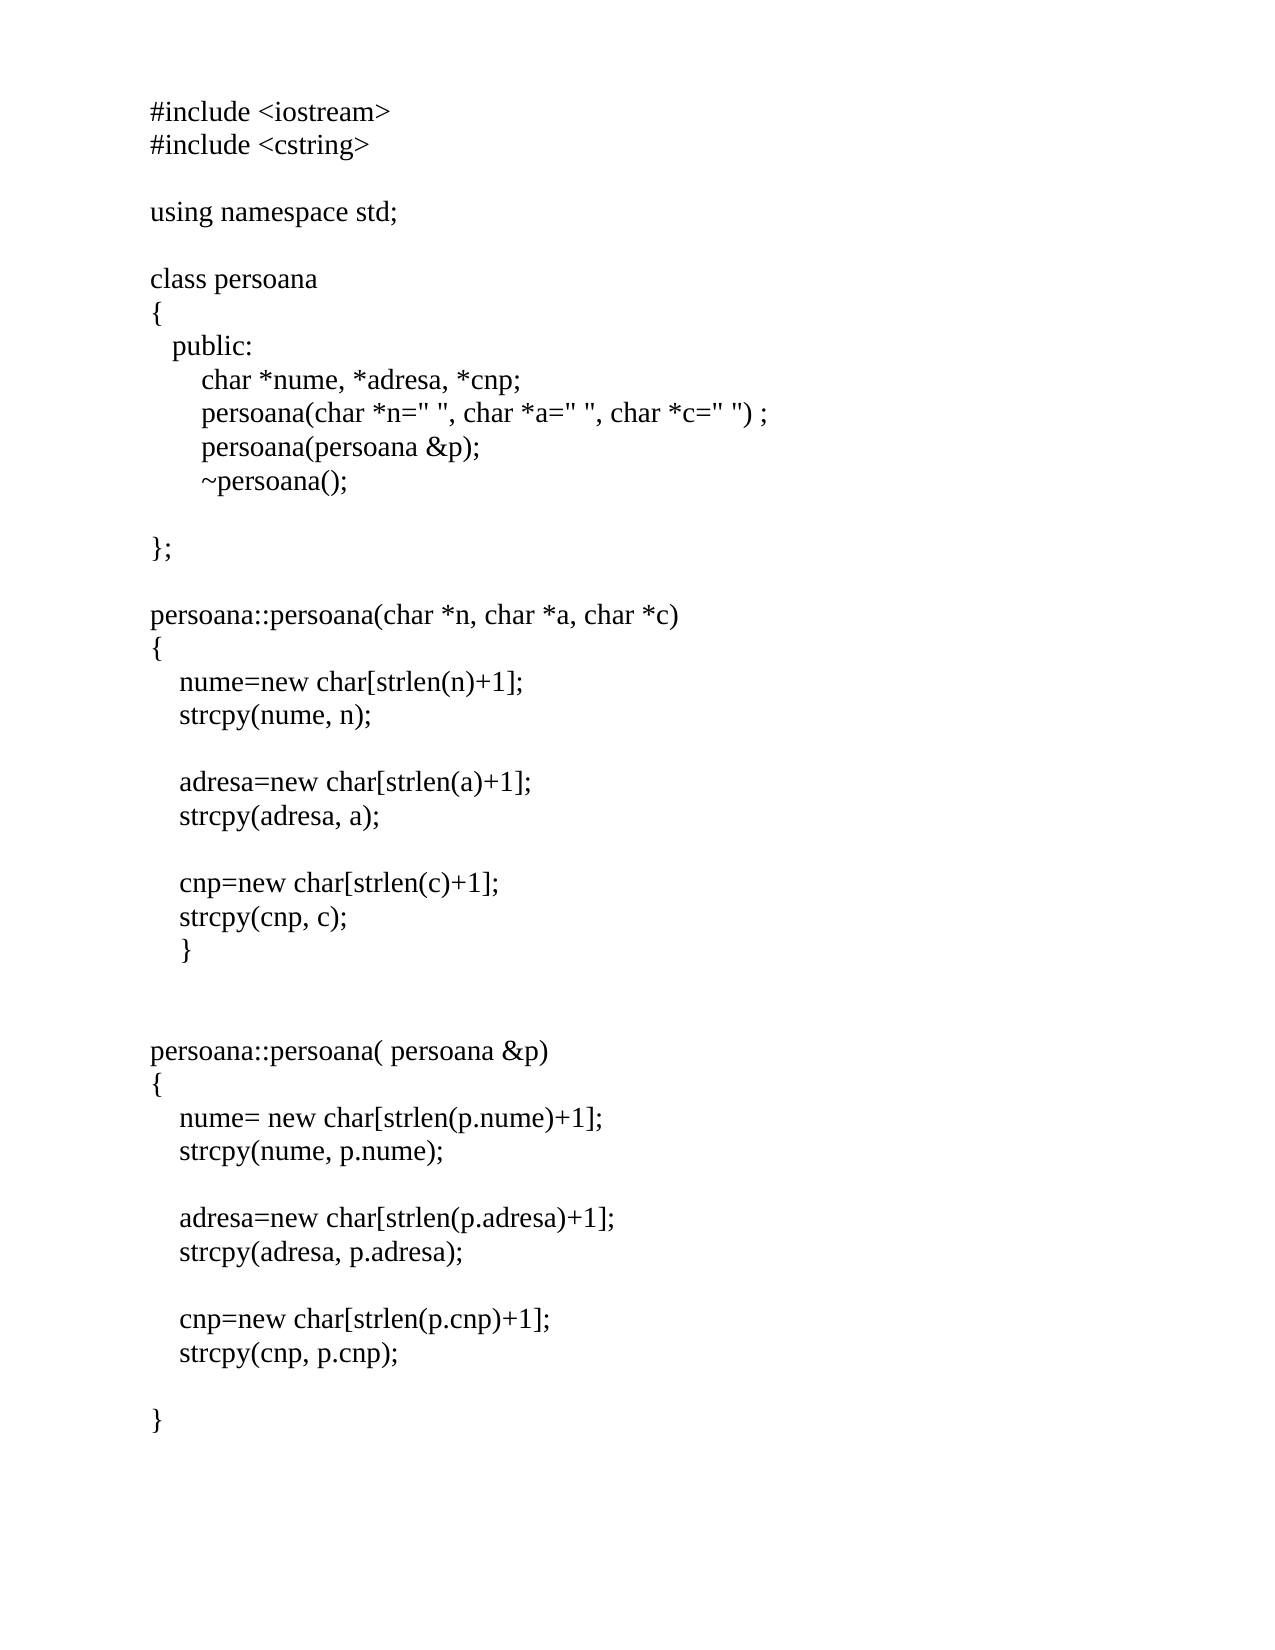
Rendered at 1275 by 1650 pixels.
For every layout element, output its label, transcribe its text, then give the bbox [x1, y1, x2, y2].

text public: [150, 328, 1125, 362]
text ~persoana(); [150, 463, 1125, 496]
text { [150, 1066, 1125, 1100]
text strcpy(adresa, a); [150, 798, 1125, 832]
text persoana(char *n=" ", char *a=" ", char *c=" ") ; [150, 396, 1125, 429]
text strcpy(cnp, p.cnp); [150, 1335, 1125, 1368]
text #include <iostream> [150, 94, 1125, 127]
text #include <cstring> [150, 127, 1125, 161]
text { [150, 630, 1125, 664]
text { [150, 295, 1125, 328]
text persoana::persoana(char *n, char *a, char *c) [150, 597, 1125, 630]
text nume=new char[strlen(n)+1]; [150, 664, 1125, 697]
text persoana::persoana( persoana &p) [150, 1033, 1125, 1066]
text class persoana [150, 261, 1125, 295]
text } [150, 1402, 1125, 1435]
text strcpy(nume, n); [150, 697, 1125, 731]
text strcpy(adresa, p.adresa); [150, 1234, 1125, 1268]
text persoana(persoana &p); [150, 429, 1125, 463]
text adresa=new char[strlen(p.adresa)+1]; [150, 1201, 1125, 1234]
text cnp=new char[strlen(p.cnp)+1]; [150, 1301, 1125, 1335]
text nume= new char[strlen(p.nume)+1]; [150, 1100, 1125, 1133]
text strcpy(nume, p.nume); [150, 1133, 1125, 1167]
text strcpy(cnp, c); [150, 899, 1125, 932]
text cnp=new char[strlen(c)+1]; [150, 865, 1125, 899]
text using namespace std; [150, 194, 1125, 228]
text } [150, 932, 1125, 966]
text }; [150, 530, 1125, 563]
text adresa=new char[strlen(a)+1]; [150, 764, 1125, 798]
text char *nume, *adresa, *cnp; [150, 362, 1125, 396]
